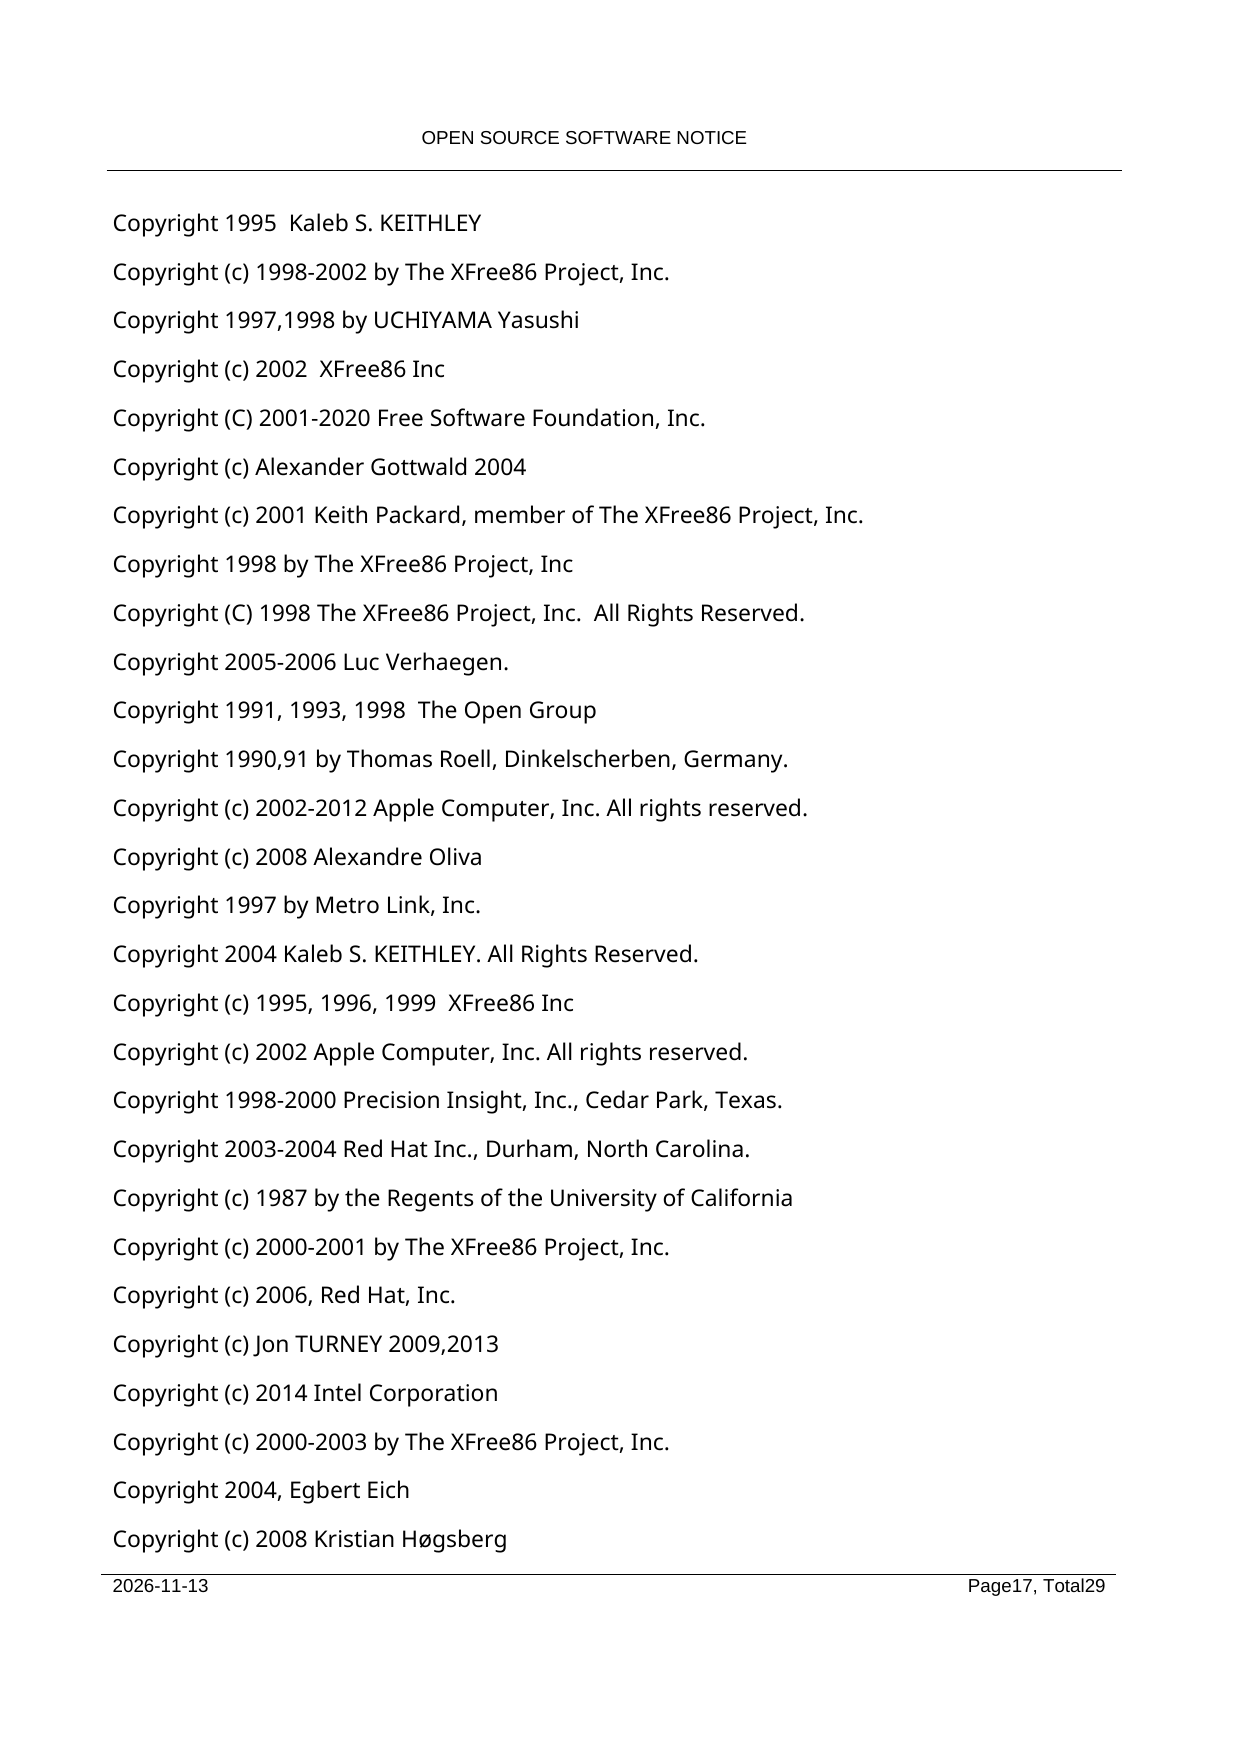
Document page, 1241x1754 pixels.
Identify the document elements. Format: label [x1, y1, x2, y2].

text [112, 206, 1128, 1555]
